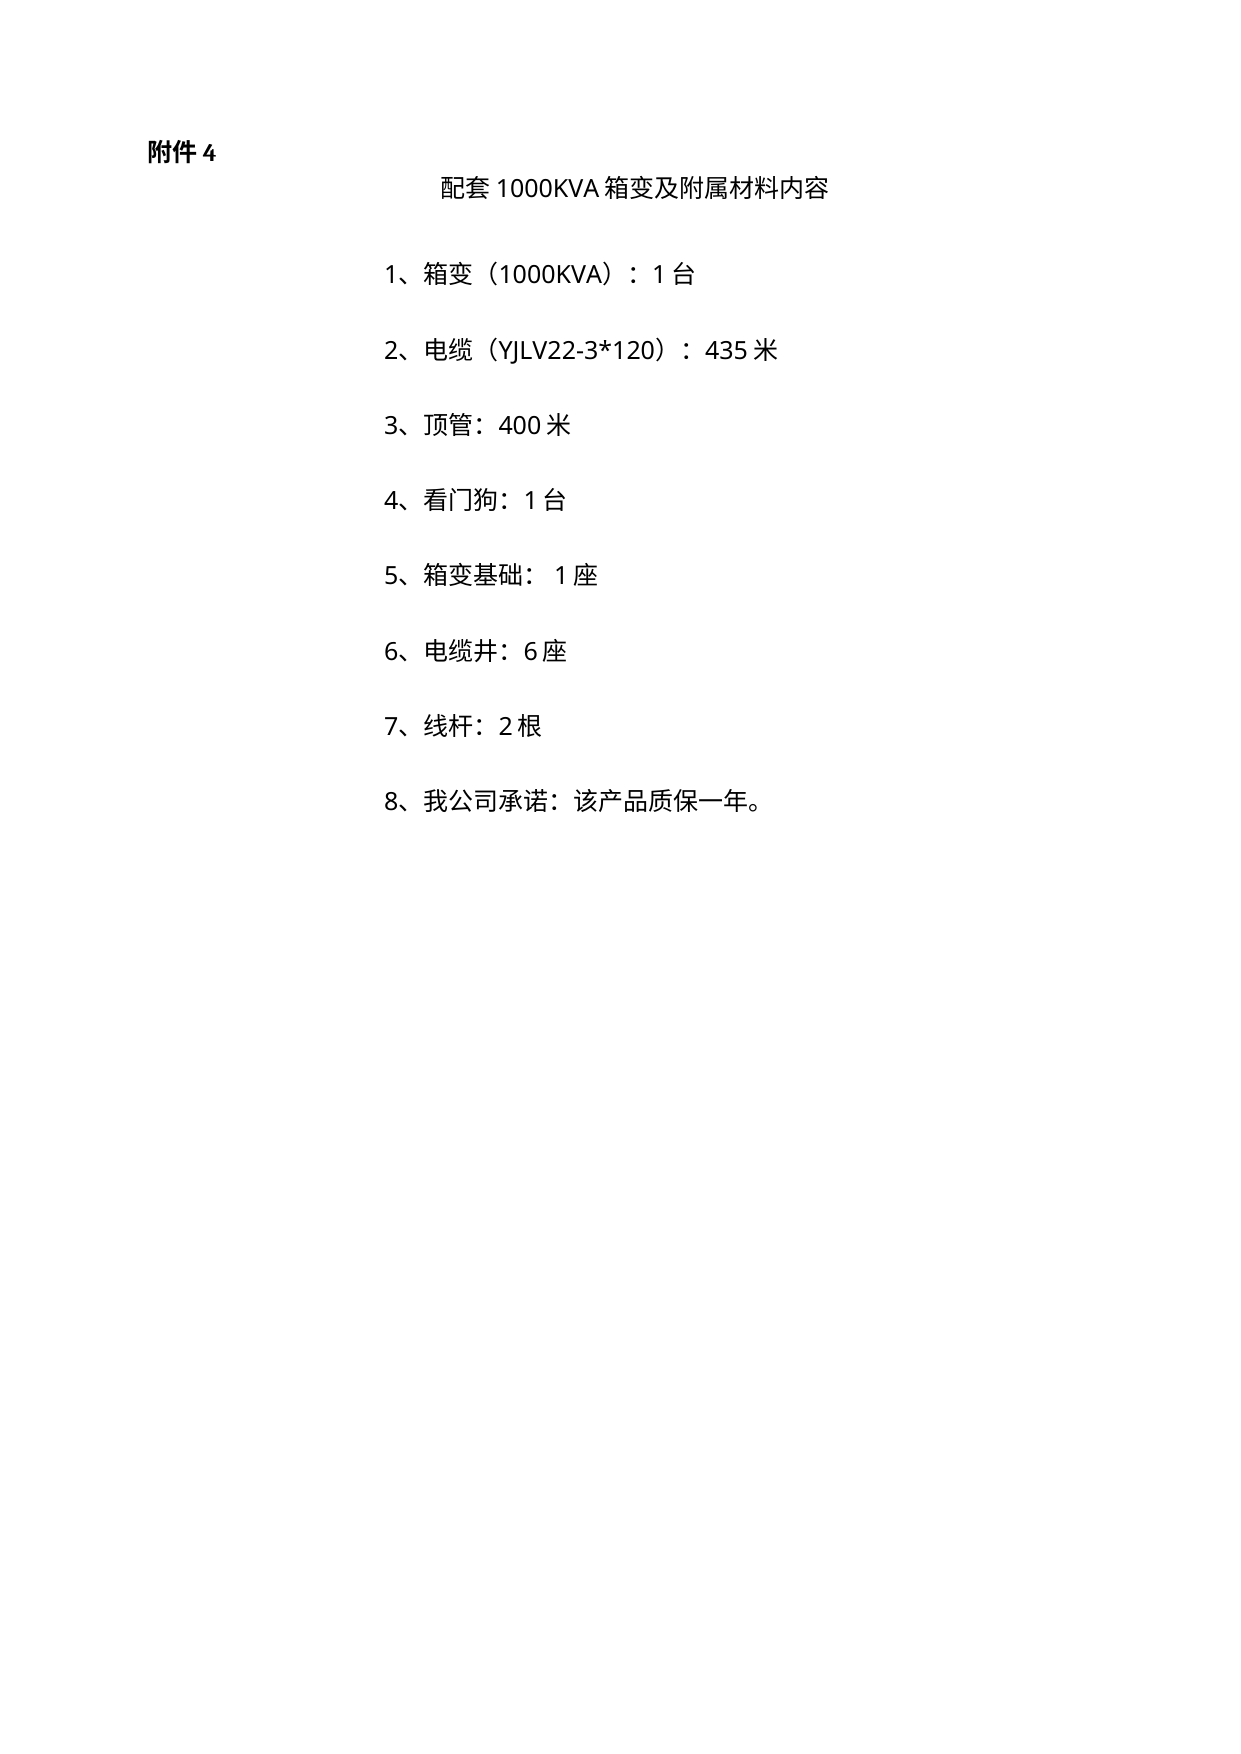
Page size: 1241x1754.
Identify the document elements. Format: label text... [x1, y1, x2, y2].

text 6、电缆井：6座 [148, 631, 1122, 667]
text 3、顶管：400米 [148, 405, 1122, 442]
text 7、线杆：2根 [148, 706, 1122, 742]
text 2、电缆（YJLV22-3*120）：435米 [148, 330, 1122, 366]
text 8、我公司承诺：该产品质保一年。 [148, 781, 1122, 818]
text 配套1000KVA箱变及附属材料内容 [148, 169, 1122, 205]
text 1、箱变（1000KVA）：1台 [148, 255, 1122, 291]
subtitle 附件4 [148, 132, 1122, 169]
text 5、箱变基础： 1座 [148, 556, 1122, 592]
text 4、看门狗：1台 [148, 481, 1122, 517]
